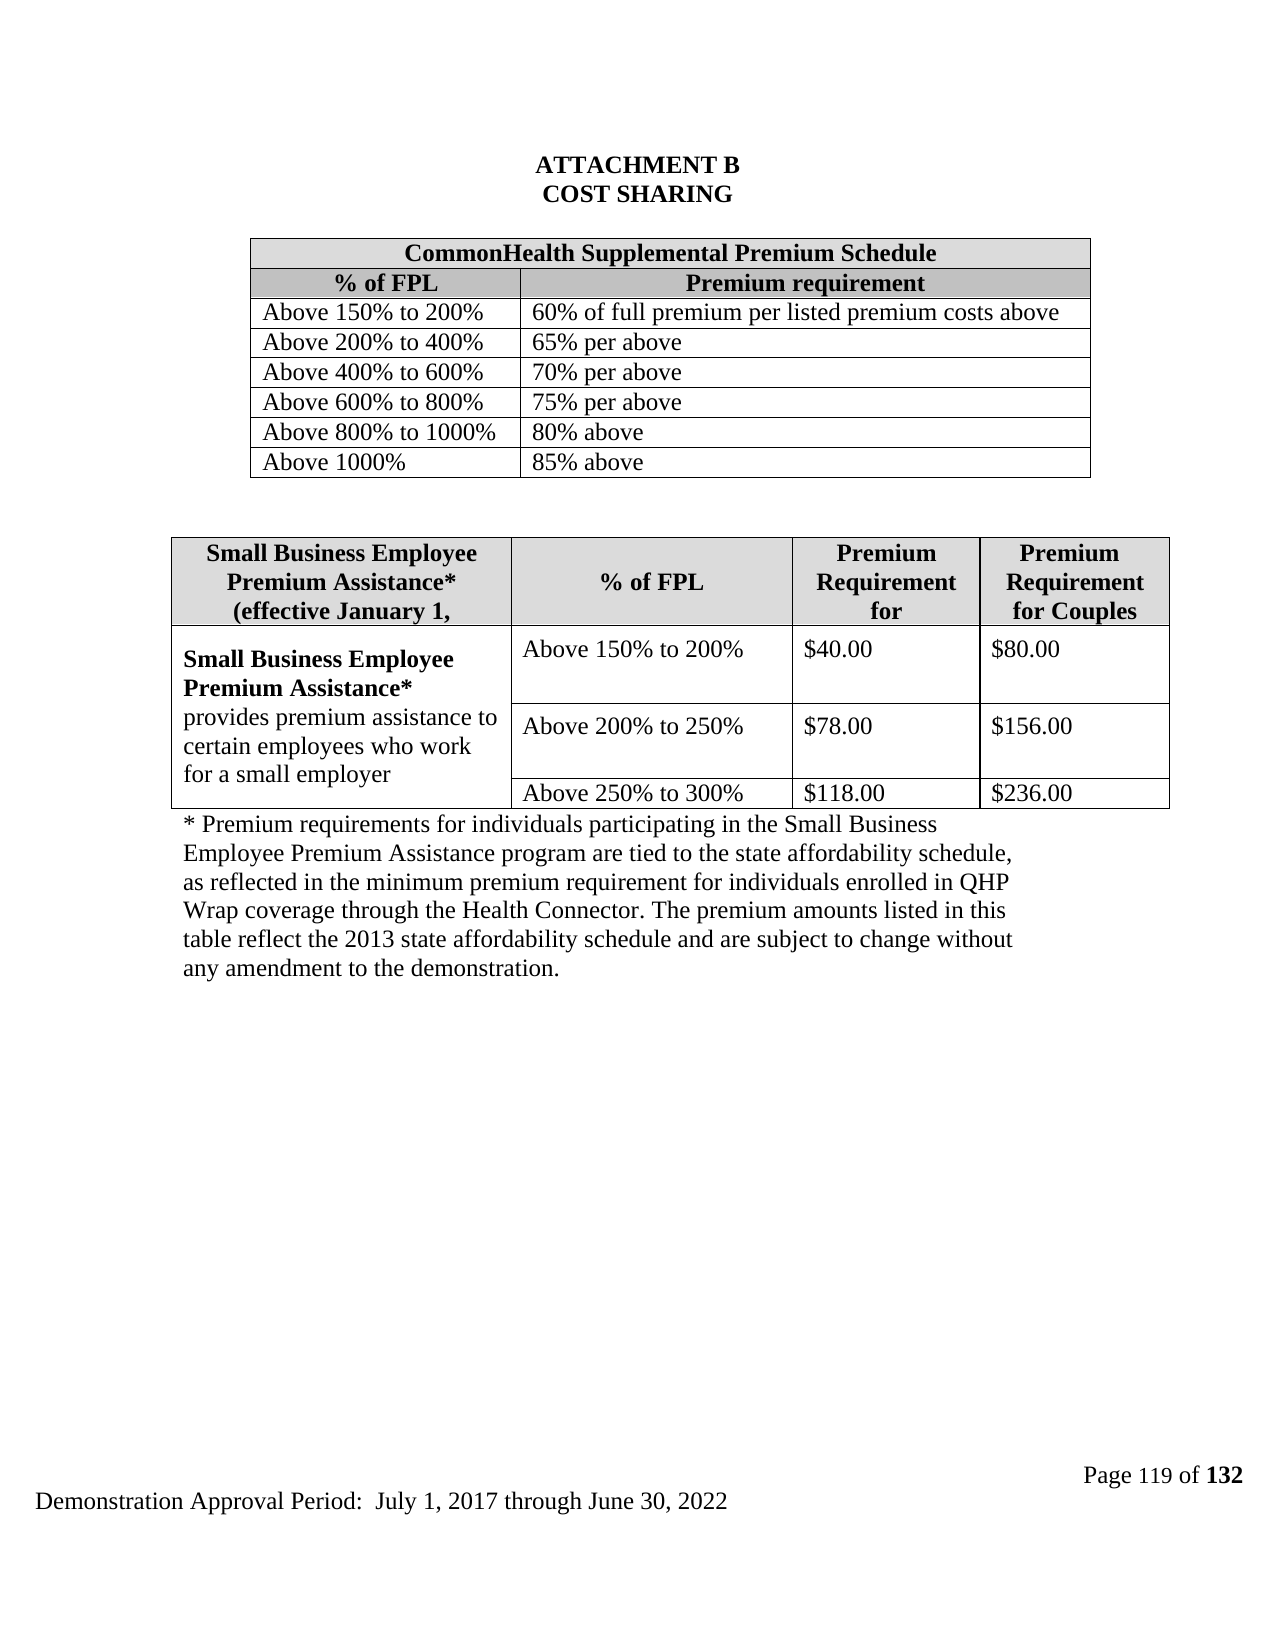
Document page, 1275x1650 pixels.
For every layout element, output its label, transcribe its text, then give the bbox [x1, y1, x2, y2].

list Premium requirements for individuals participating in the Small Business Employee Premium Assistance program are tied to the state affordability schedule, as reflected in the minimum premium requirement for individuals enrolled in QHP Wrap coverage through the Health Connector. The premium amounts listed in this table reflect the 2013 state affordability schedule and are subject to change without any amendment to the demonstration. [183, 809, 1034, 982]
table_cell Small Business Employee Premium Assistance* provides premium assistance to certain employees who work for a small employer [172, 626, 511, 808]
table_cell $236.00 [981, 779, 1169, 808]
table_cell Premium requirement [521, 269, 1090, 297]
table_cell $40.00 [793, 626, 979, 703]
table_header Premium Requirement for Individual [793, 538, 979, 624]
table_cell 80% above [521, 418, 1090, 447]
table_cell Above 600% to 800% [251, 388, 520, 417]
table_header Premium Requirement for Couples [981, 538, 1169, 624]
table_cell Above 250% to 300% [512, 779, 792, 808]
table_cell 70% per above [521, 358, 1090, 387]
table_cell Above 150% to 200% [251, 299, 520, 327]
table_cell 60% of full premium per listed premium costs above [521, 299, 1090, 327]
table_cell 75% per above [521, 388, 1090, 417]
table_cell 65% per above [521, 329, 1090, 357]
table_cell Above 800% to 1000% [251, 418, 520, 447]
text COST SHARING [150, 179, 1125, 207]
text ATTACHMENT B [150, 150, 1125, 179]
table_cell % of FPL [251, 269, 520, 297]
table_header % of FPL [512, 538, 792, 624]
table_cell $78.00 [793, 704, 979, 778]
table_cell Above 200% to 250% [512, 704, 792, 778]
table_cell $156.00 [981, 704, 1169, 778]
table_cell Above 400% to 600% [251, 358, 520, 387]
table_cell Above 150% to 200% [512, 626, 792, 703]
table_cell Above 200% to 400% [251, 329, 520, 357]
table_header Small Business Employee Premium Assistance* (effective January 1, [172, 538, 511, 624]
table_cell $80.00 [981, 626, 1169, 703]
table_header CommonHealth Supplemental Premium Schedule [251, 239, 1090, 268]
table_cell $118.00 [793, 779, 979, 808]
table_cell 85% above [521, 448, 1090, 477]
table_cell Above 1000% [251, 448, 520, 477]
